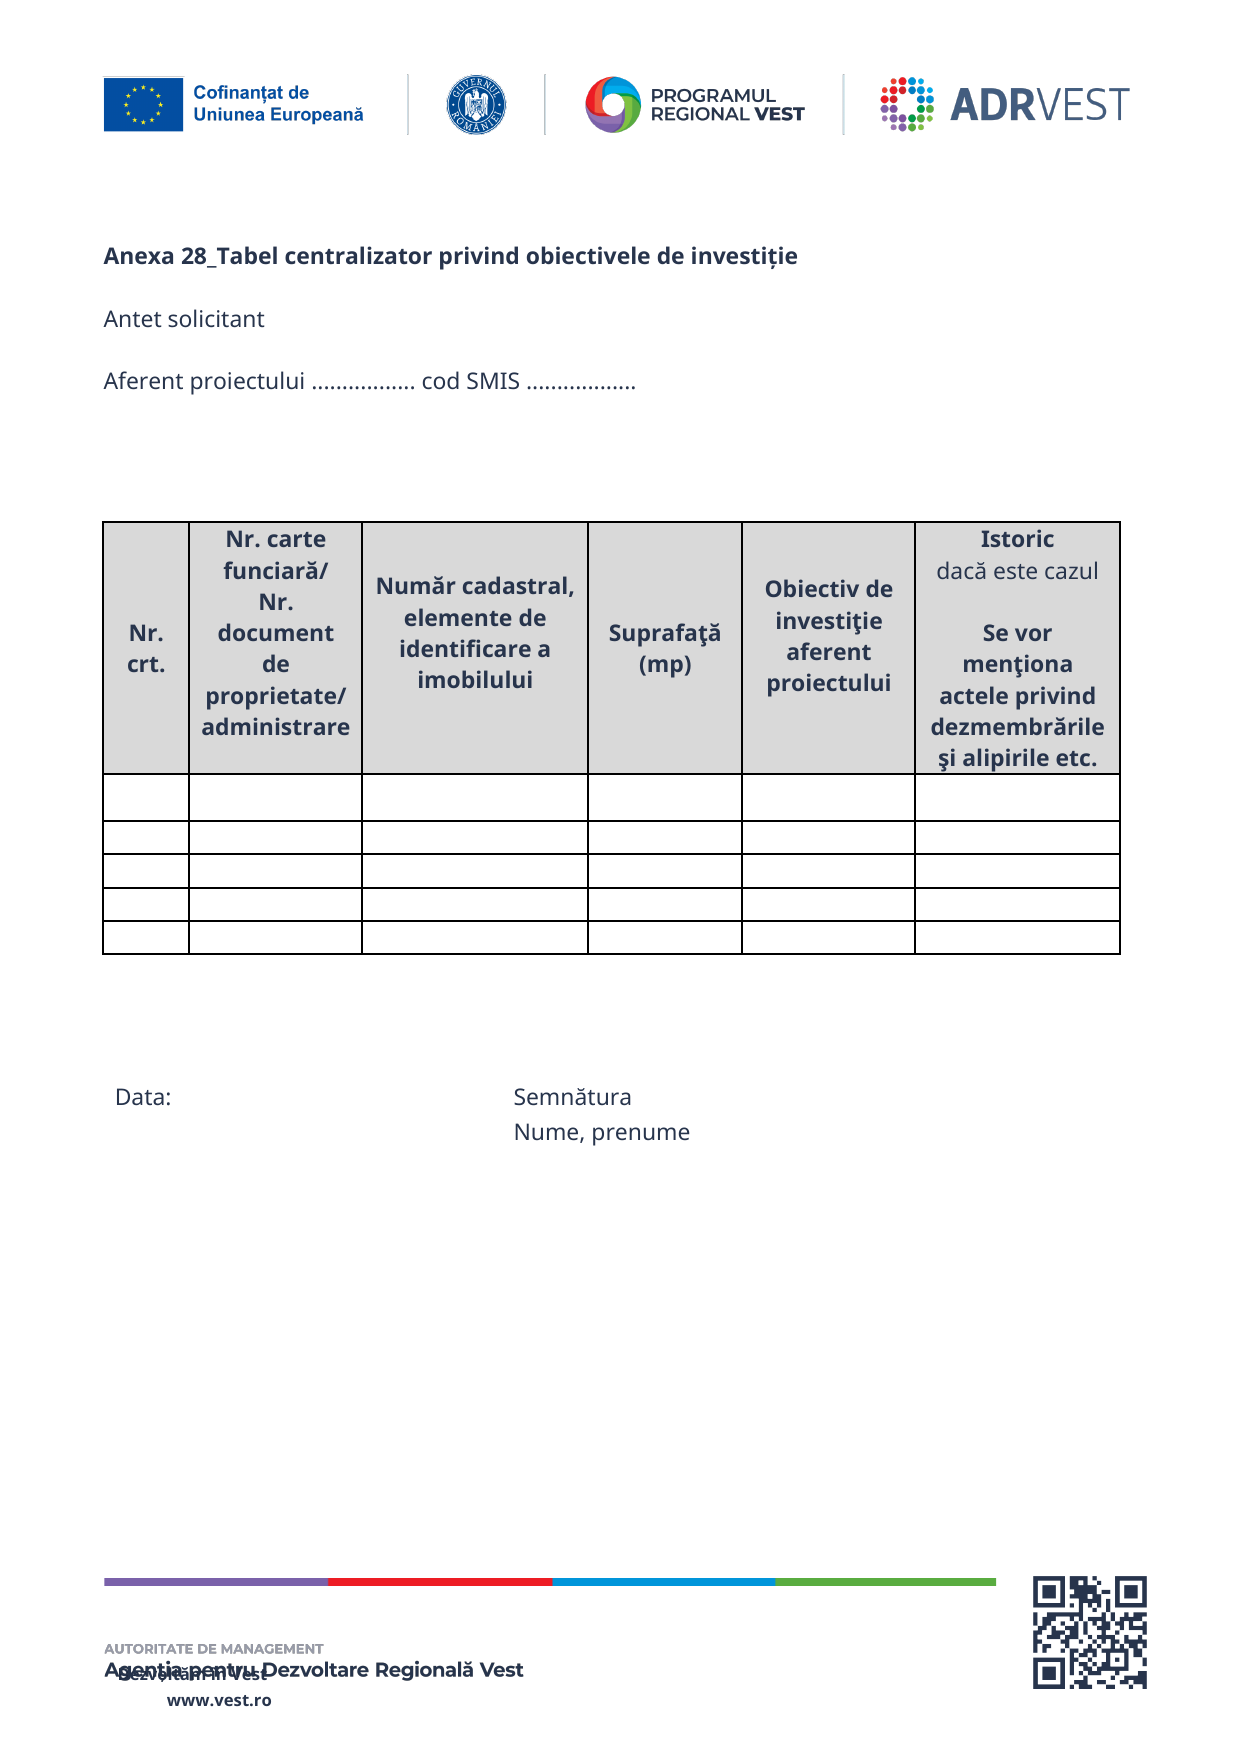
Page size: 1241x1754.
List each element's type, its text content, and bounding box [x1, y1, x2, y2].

table_cell [190, 822, 361, 853]
table_cell [743, 855, 914, 887]
table_cell [589, 822, 741, 853]
table_cell [104, 775, 188, 820]
table_cell [743, 889, 914, 920]
table_header Nr. crt. [104, 523, 188, 773]
table_cell [363, 822, 587, 853]
table_header Data: [103, 1080, 502, 1222]
text Antet solicitant [103, 302, 1122, 334]
table_header Semnătura Nume, prenume [502, 1080, 1122, 1222]
table_cell [104, 889, 188, 920]
table_cell [363, 855, 587, 887]
table_cell [190, 922, 361, 953]
table_cell [589, 889, 741, 920]
table_cell [916, 775, 1119, 820]
picture [102, 74, 1130, 135]
text Anexa 28_Tabel centralizator privind obiectivele de investiție [103, 240, 1122, 271]
table_cell [916, 889, 1119, 920]
table_cell [743, 922, 914, 953]
table_cell [916, 822, 1119, 853]
table_cell [190, 775, 361, 820]
table_cell [363, 775, 587, 820]
table_header Număr cadastral, elemente de identificare a imobilului [363, 523, 587, 773]
table_cell [589, 775, 741, 820]
table_header Suprafaţă (mp) [589, 523, 741, 773]
table_cell [916, 855, 1119, 887]
table_cell [190, 855, 361, 887]
table_cell [363, 922, 587, 953]
table_cell [589, 855, 741, 887]
picture [1025, 1567, 1156, 1698]
table_cell [743, 775, 914, 820]
table_header Istoric dacă este cazul Se vor menţiona actele privind dezmembrările şi alipirile etc. [916, 523, 1119, 773]
table_cell [743, 822, 914, 853]
table_header Nr. carte funciară/ Nr. document de proprietate/ administrare [190, 523, 361, 773]
table_cell [363, 889, 587, 920]
table_cell [916, 922, 1119, 953]
table_cell [589, 922, 741, 953]
text Aferent proiectului ................. cod SMIS .................. [103, 365, 1122, 396]
table_header Obiectiv de investiţie aferent proiectului [743, 523, 914, 773]
table_cell [104, 822, 188, 853]
table_cell [104, 922, 188, 953]
table_cell [190, 889, 361, 920]
table_cell [104, 855, 188, 887]
